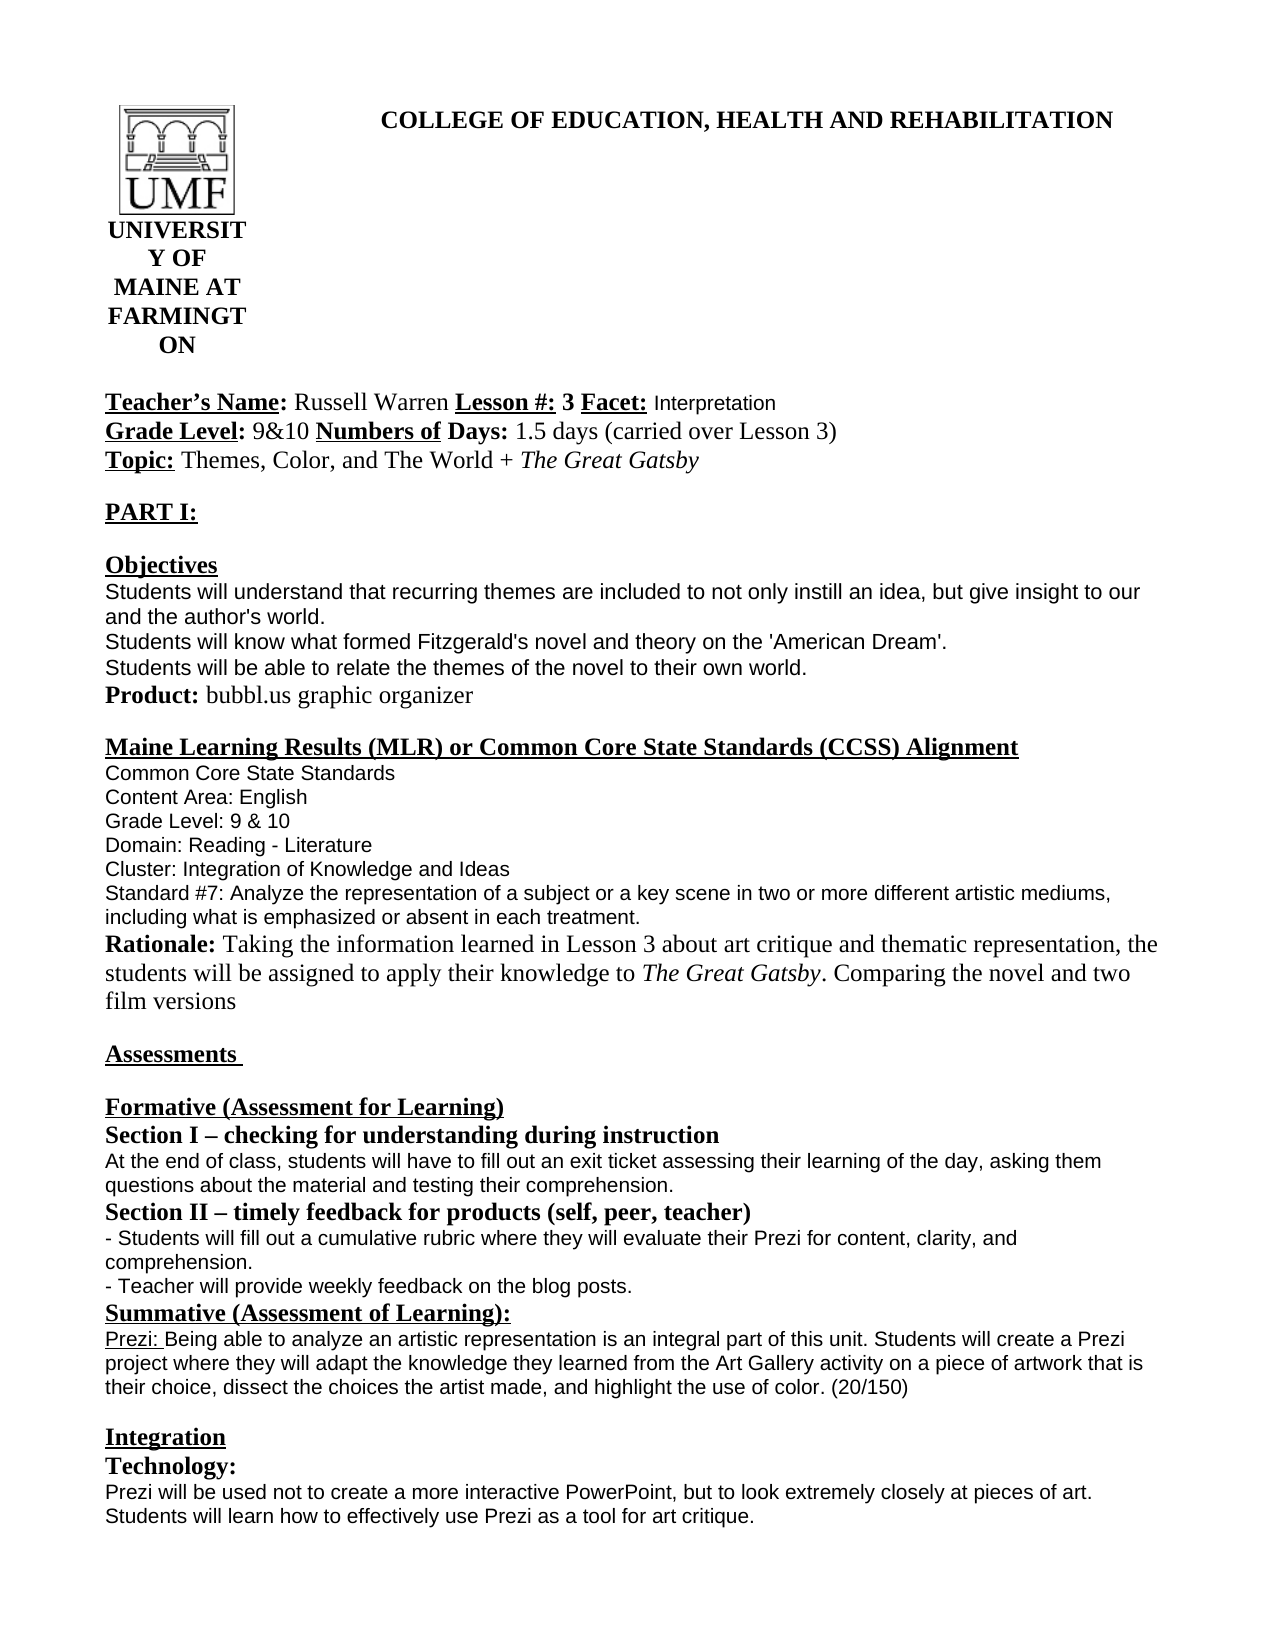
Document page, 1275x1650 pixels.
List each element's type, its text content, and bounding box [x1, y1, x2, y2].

text COLLEGE OF EDUCATION, HEALTH AND REHABILITATION [324, 105, 1170, 134]
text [105, 387, 1170, 1528]
picture [119, 105, 235, 215]
